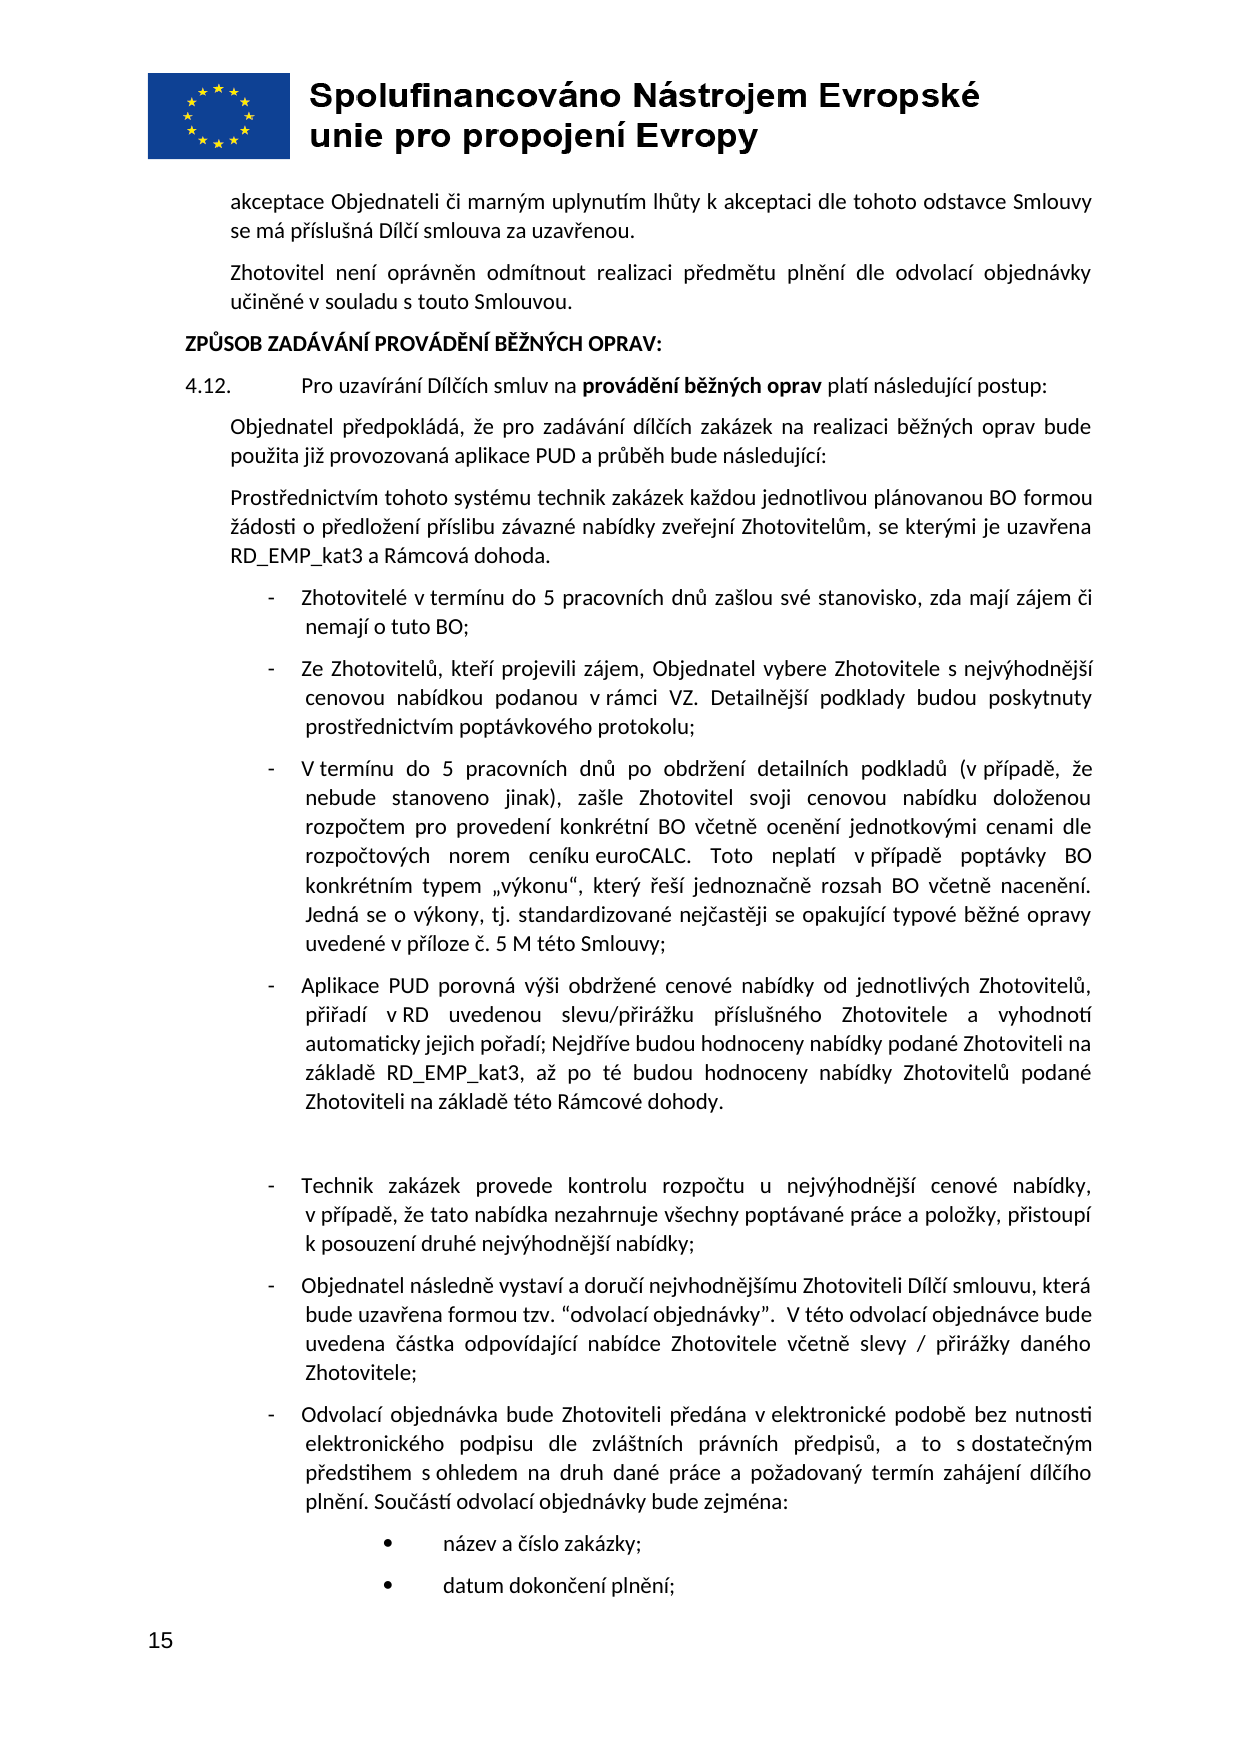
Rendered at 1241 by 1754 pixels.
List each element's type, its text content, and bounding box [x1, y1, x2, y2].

text ZPŮSOB ZADÁVÁNÍ PROVÁDĚNÍ BĚŽNÝCH OPRAV: [185, 328, 1093, 357]
text Prostřednictvím tohoto systému technik zakázek každou jednotlivou plánovanou BO formou žádosti o předložení příslibu závazné nabídky zveřejní Zhotovitelům, se kterými je uzavřena RD_EMP_kat3 a Rámcová dohoda. [230, 482, 1093, 570]
list Objednatel následně vystaví a doručí nejvhodnějšímu Zhotoviteli Dílčí smlouvu, která bude uzavřena formou tzv. “odvolací objednávky”. V této odvolací objednávce bude uvedena částka odpovídající nabídce Zhotovitele včetně slevy / přirážky daného Zhotovitele; [268, 1270, 1093, 1386]
text Objednatel předpokládá, že pro zadávání dílčích zakázek na realizaci běžných oprav bude použita již provozovaná aplikace PUD a průběh bude následující: [230, 411, 1093, 470]
list V termínu do 5 pracovních dnů po obdržení detailních podkladů (v případě, že nebude stanoveno jinak), zašle Zhotovitel svoji cenovou nabídku doloženou rozpočtem pro provedení konkrétní BO včetně ocenění jednotkovými cenami dle rozpočtových norem ceníku euroCALC. Toto neplatí v případě poptávky BO konkrétním typem „výkonu“, který řeší jednoznačně rozsah BO včetně nacenění. Jedná se o výkony, tj. standardizované nejčastěji se opakující typové běžné opravy uvedené v příloze č. 5 M této Smlouvy; [268, 753, 1093, 957]
list Ze Zhotovitelů, kteří projevili zájem, Objednatel vybere Zhotovitele s nejvýhodnější cenovou nabídkou podanou v rámci VZ. Detailnější podklady budou poskytnuty prostřednictvím poptávkového protokolu; [268, 653, 1093, 741]
list Odvolací objednávka bude Zhotoviteli předána v elektronické podobě bez nutnosti elektronického podpisu dle zvláštních právních předpisů, a to s dostatečným předstihem s ohledem na druh dané práce a požadovaný termín zahájení dílčího plnění. Součástí odvolací objednávky bude zejména: [268, 1399, 1093, 1516]
list datum dokončení plnění; [384, 1570, 1093, 1599]
list Aplikace PUD porovná výši obdržené cenové nabídky od jednotlivých Zhotovitelů, přiřadí v RD uvedenou slevu/přirážku příslušného Zhotovitele a vyhodnotí automaticky jejich pořadí; Nejdříve budou hodnoceny nabídky podané Zhotoviteli na základě RD_EMP_kat3, až po té budou hodnoceny nabídky Zhotovitelů podané Zhotoviteli na základě této Rámcové dohody. [268, 970, 1093, 1116]
list Technik zakázek provede kontrolu rozpočtu u nejvýhodnější cenové nabídky, v případě, že tato nabídka nezahrnuje všechny poptávané práce a položky, přistoupí k posouzení druhé nejvýhodnější nabídky; [268, 1170, 1093, 1257]
list název a číslo zakázky; [384, 1528, 1093, 1557]
list Pro uzavírání Dílčích smluv na provádění běžných oprav platí následující postup: [185, 370, 1093, 399]
list Zhotovitelé v termínu do 5 pracovních dnů zašlou své stanovisko, zda mají zájem či nemají o tuto BO; [268, 582, 1093, 641]
picture [147, 73, 991, 160]
text Zhotovitel není oprávněn odmítnout realizaci předmětu plnění dle odvolací objednávky učiněné v souladu s touto Smlouvou. [230, 257, 1093, 316]
